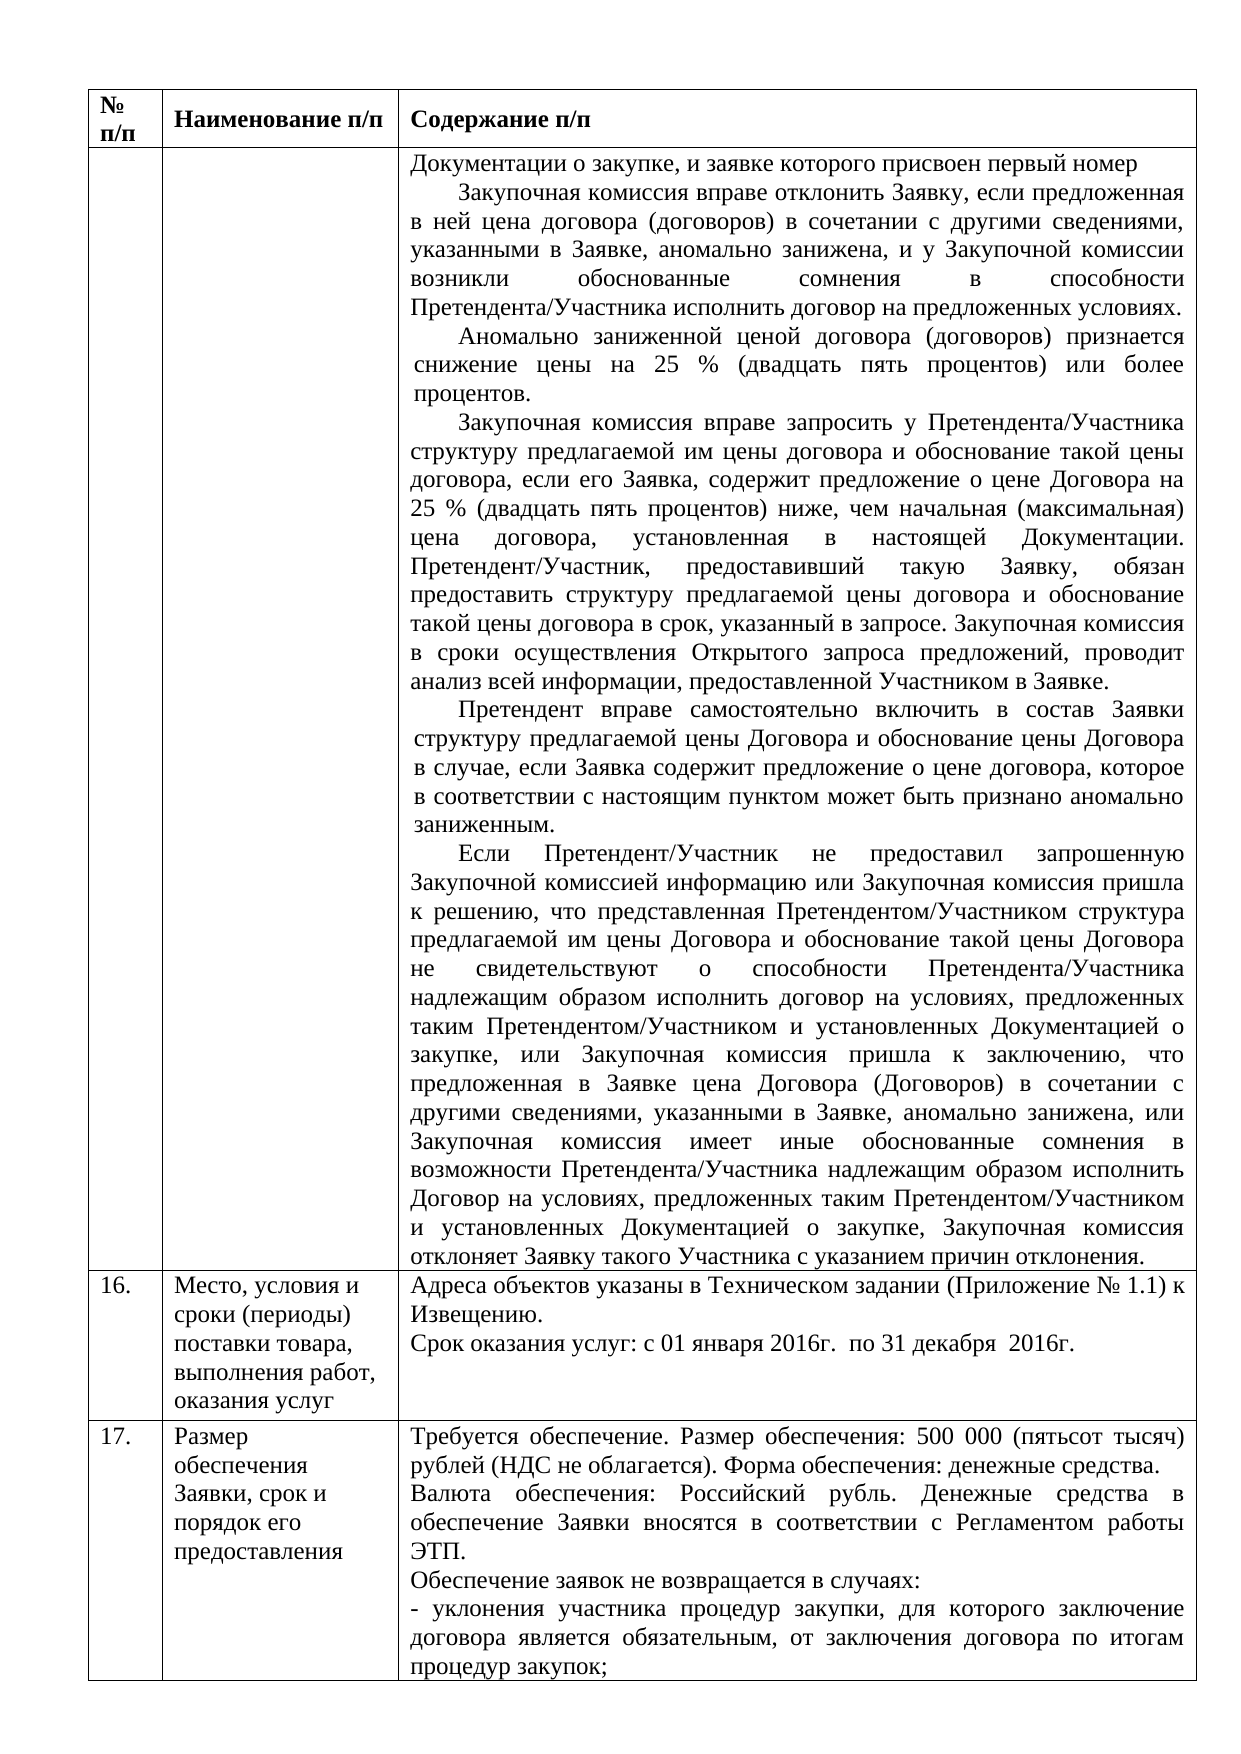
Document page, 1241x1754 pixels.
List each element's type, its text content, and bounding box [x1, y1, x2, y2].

table_header Содержание п/п [399, 90, 1196, 147]
table_cell Место, условия и сроки (периоды) поставки товара, выполнения работ, оказания услуг [163, 1271, 398, 1420]
table_cell [89, 1271, 162, 1420]
table_header Наименование п/п [163, 90, 398, 147]
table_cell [163, 1421, 398, 1680]
table_cell [89, 148, 162, 1269]
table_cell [399, 148, 1196, 1269]
table_header № п/п [89, 90, 162, 147]
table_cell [399, 1421, 1196, 1680]
table_cell [89, 1421, 162, 1680]
table_cell Адреса объектов указаны в Техническом задании (Приложение № 1.1) к Извещению. Срок оказания услуг: с 01 января 2016г. по 31 декабря 2016г. [399, 1271, 1196, 1420]
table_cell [163, 148, 398, 1269]
